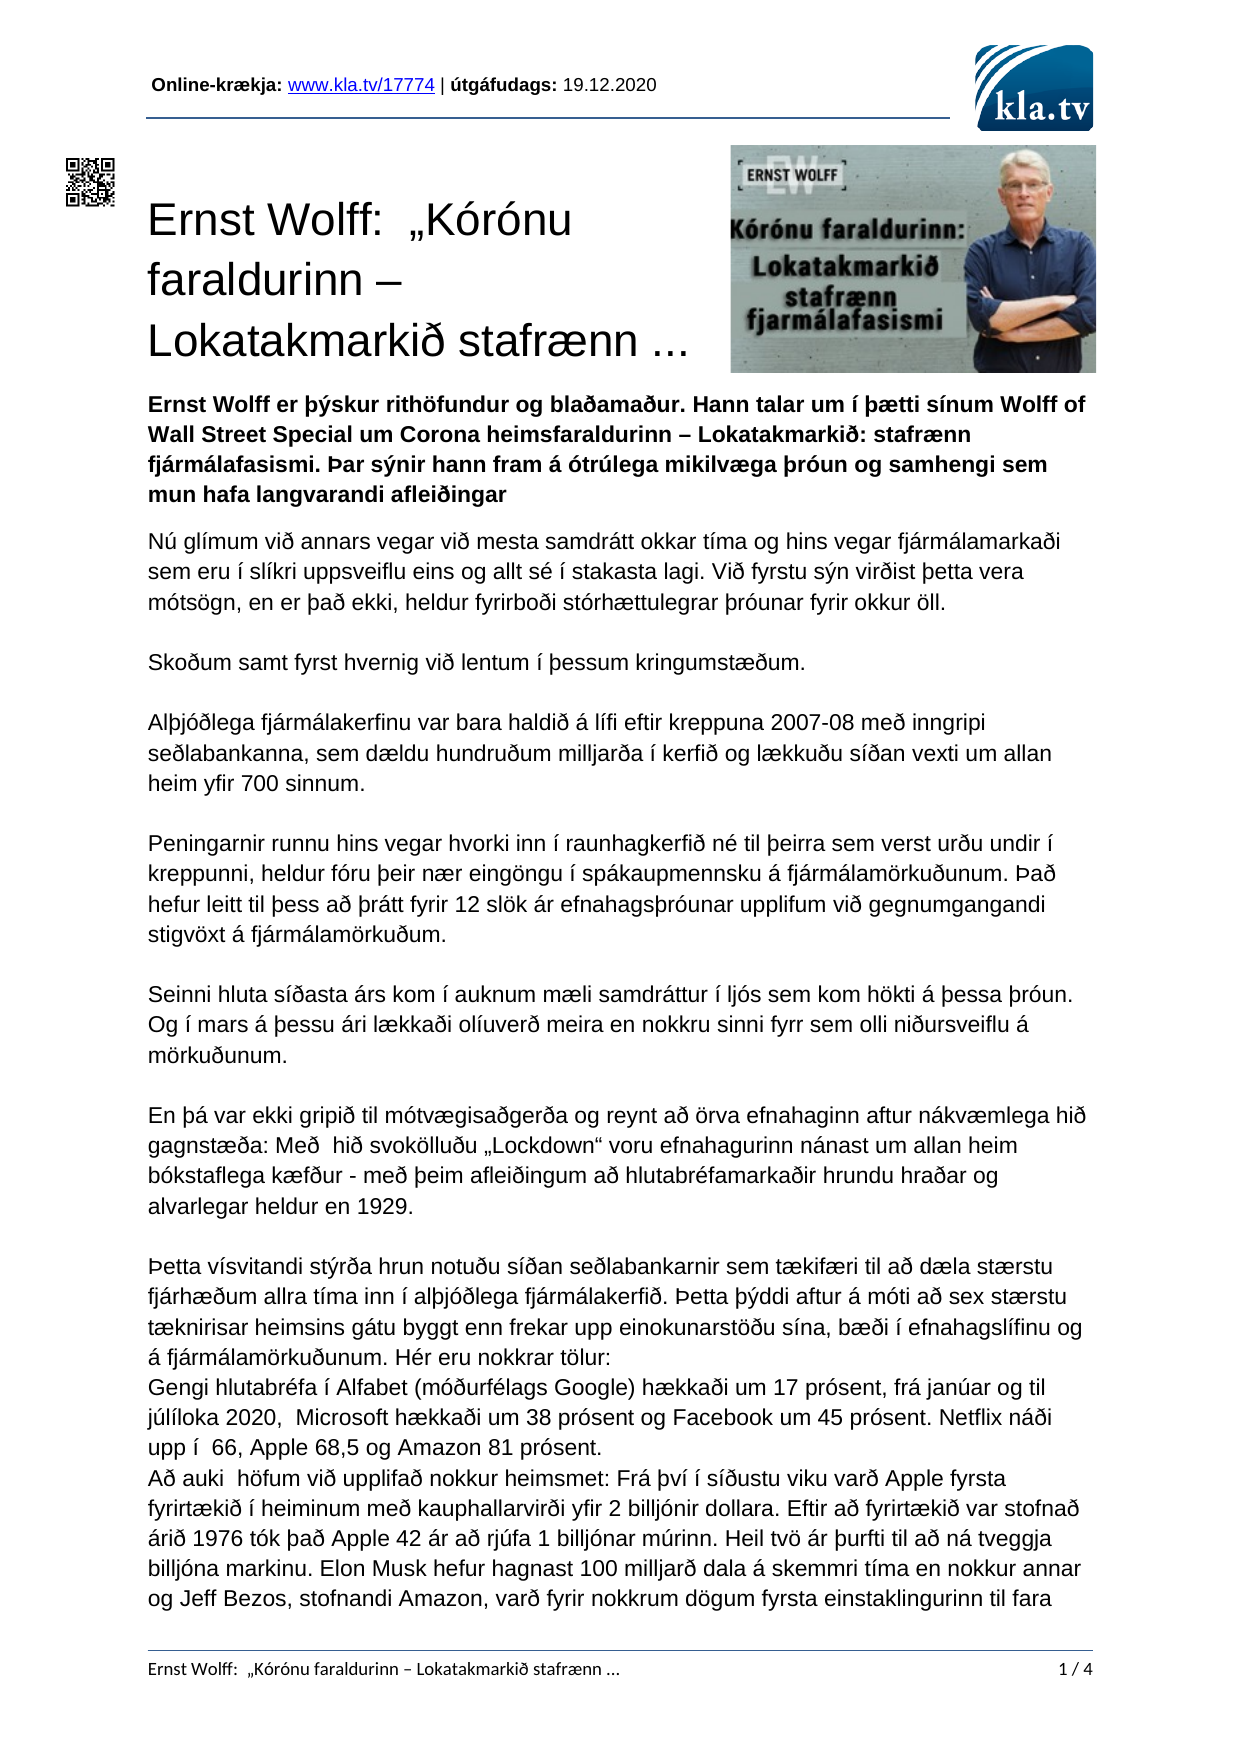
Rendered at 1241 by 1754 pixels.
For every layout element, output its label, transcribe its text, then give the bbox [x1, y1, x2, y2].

text Ernst Wolff: „Kórónu faraldurinn – Lokatakmarkið stafrænn ... [148, 192, 1093, 366]
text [148, 528, 1093, 1612]
text Ernst Wolff er þýskur rithöfundur og blaðamaður. Hann talar um í þætti sínum Wolff of Wall Street Special um Corona heimsfaraldurinn – Lokatakmarkið: stafrænn fjármálafasismi. Þar sýnir hann fram á ótrúlega mikilvæga þróun og samhengi sem mun hafa langvarandi afleiðingar [148, 391, 1093, 507]
